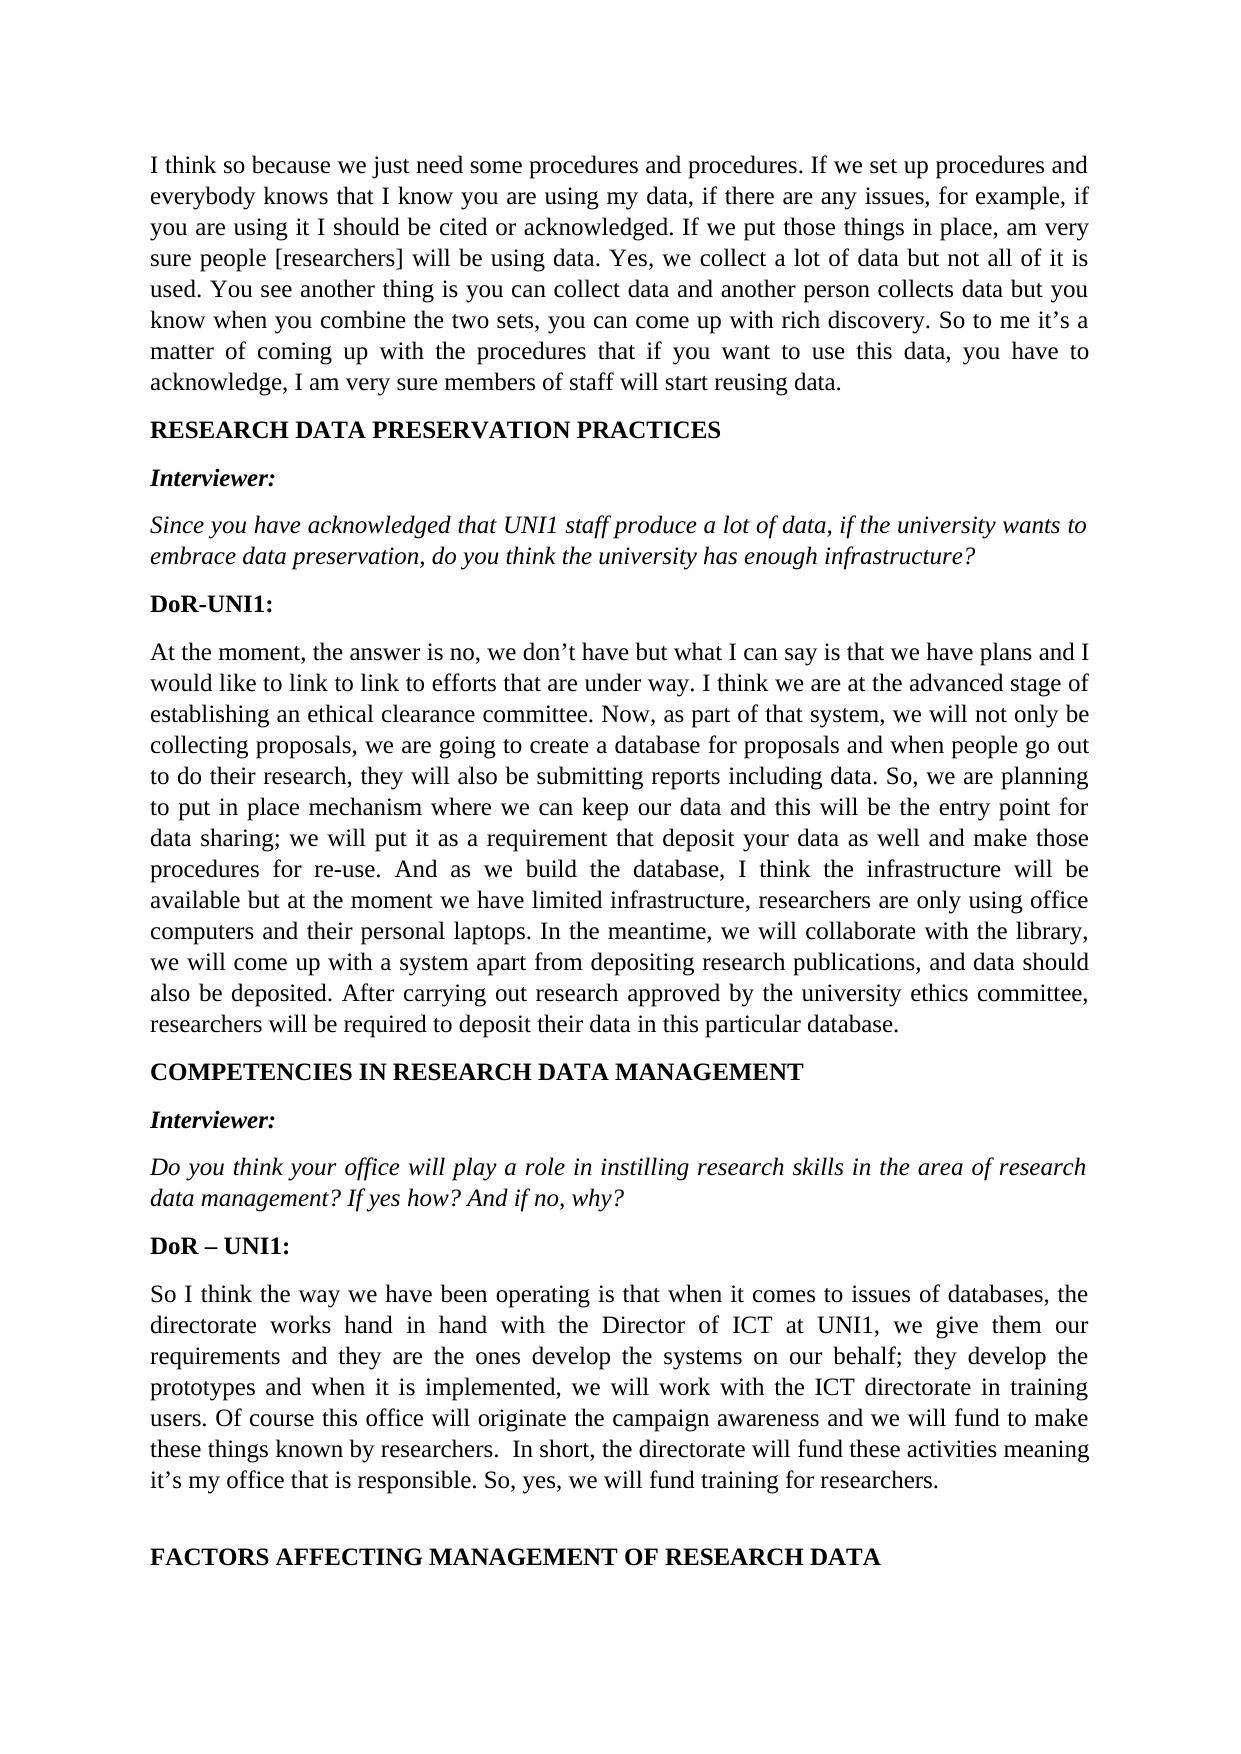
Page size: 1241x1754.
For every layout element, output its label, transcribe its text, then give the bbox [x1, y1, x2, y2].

text At the moment, the answer is no, we don’t have but what I can say is that we have plans and I would like to link to link to efforts that are under way. I think we are at the advanced stage of establishing an ethical clearance committee. Now, as part of that system, we will not only be collecting proposals, we are going to create a database for proposals and when people go out to do their research, they will also be submitting reports including data. So, we are planning to put in place mechanism where we can keep our data and this will be the entry point for data sharing; we will put it as a requirement that deposit your data as well and make those procedures for re-use. And as we build the database, I think the infrastructure will be available but at the moment we have limited infrastructure, researchers are only using office computers and their personal laptops. In the meantime, we will collaborate with the library, we will come up with a system apart from depositing research publications, and data should also be deposited. After carrying out research approved by the university ethics committee, researchers will be required to deposit their data in this particular database. [150, 637, 1090, 1038]
text I think so because we just need some procedures and procedures. If we set up procedures and everybody knows that I know you are using my data, if there are any issues, for example, if you are using it I should be cited or acknowledged. If we put those things in place, am very sure people [researchers] will be using data. Yes, we collect a lot of data but not all of it is used. You see another thing is you can collect data and another person collects data but you know when you combine the two sets, you can come up with rich discovery. So to me it’s a matter of coming up with the procedures that if you want to use this data, you have to acknowledge, I am very sure members of staff will start reusing data. [150, 150, 1090, 396]
text Interviewer: [150, 463, 1090, 491]
text Interviewer: [150, 1105, 1090, 1133]
text COMPETENCIES IN RESEARCH DATA MANAGEMENT [150, 1057, 1090, 1086]
text DoR – UNI1: [150, 1231, 1090, 1260]
text So I think the way we have been operating is that when it comes to issues of databases, the directorate works hand in hand with the Director of ICT at UNI1, we give them our requirements and they are the ones develop the systems on our behalf; they develop the prototypes and when it is implemented, we will work with the ICT directorate in training users. Of course this office will originate the campaign awareness and we will fund to make these things known by researchers. In short, the directorate will fund these activities meaning it’s my office that is responsible. So, yes, we will fund training for researchers. [150, 1279, 1090, 1494]
text DoR-UNI1: [150, 589, 1090, 618]
text RESEARCH DATA PRESERVATION PRACTICES [150, 415, 1090, 444]
text Since you have acknowledged that UNI1 staff produce a lot of data, if the university wants to embrace data preservation, do you think the university has enough infrastructure? [150, 510, 1090, 570]
text FACTORS AFFECTING MANAGEMENT OF RESEARCH DATA [150, 1542, 1090, 1570]
text Do you think your office will play a role in instilling research skills in the area of research data management? If yes how? And if no, why? [150, 1152, 1090, 1212]
